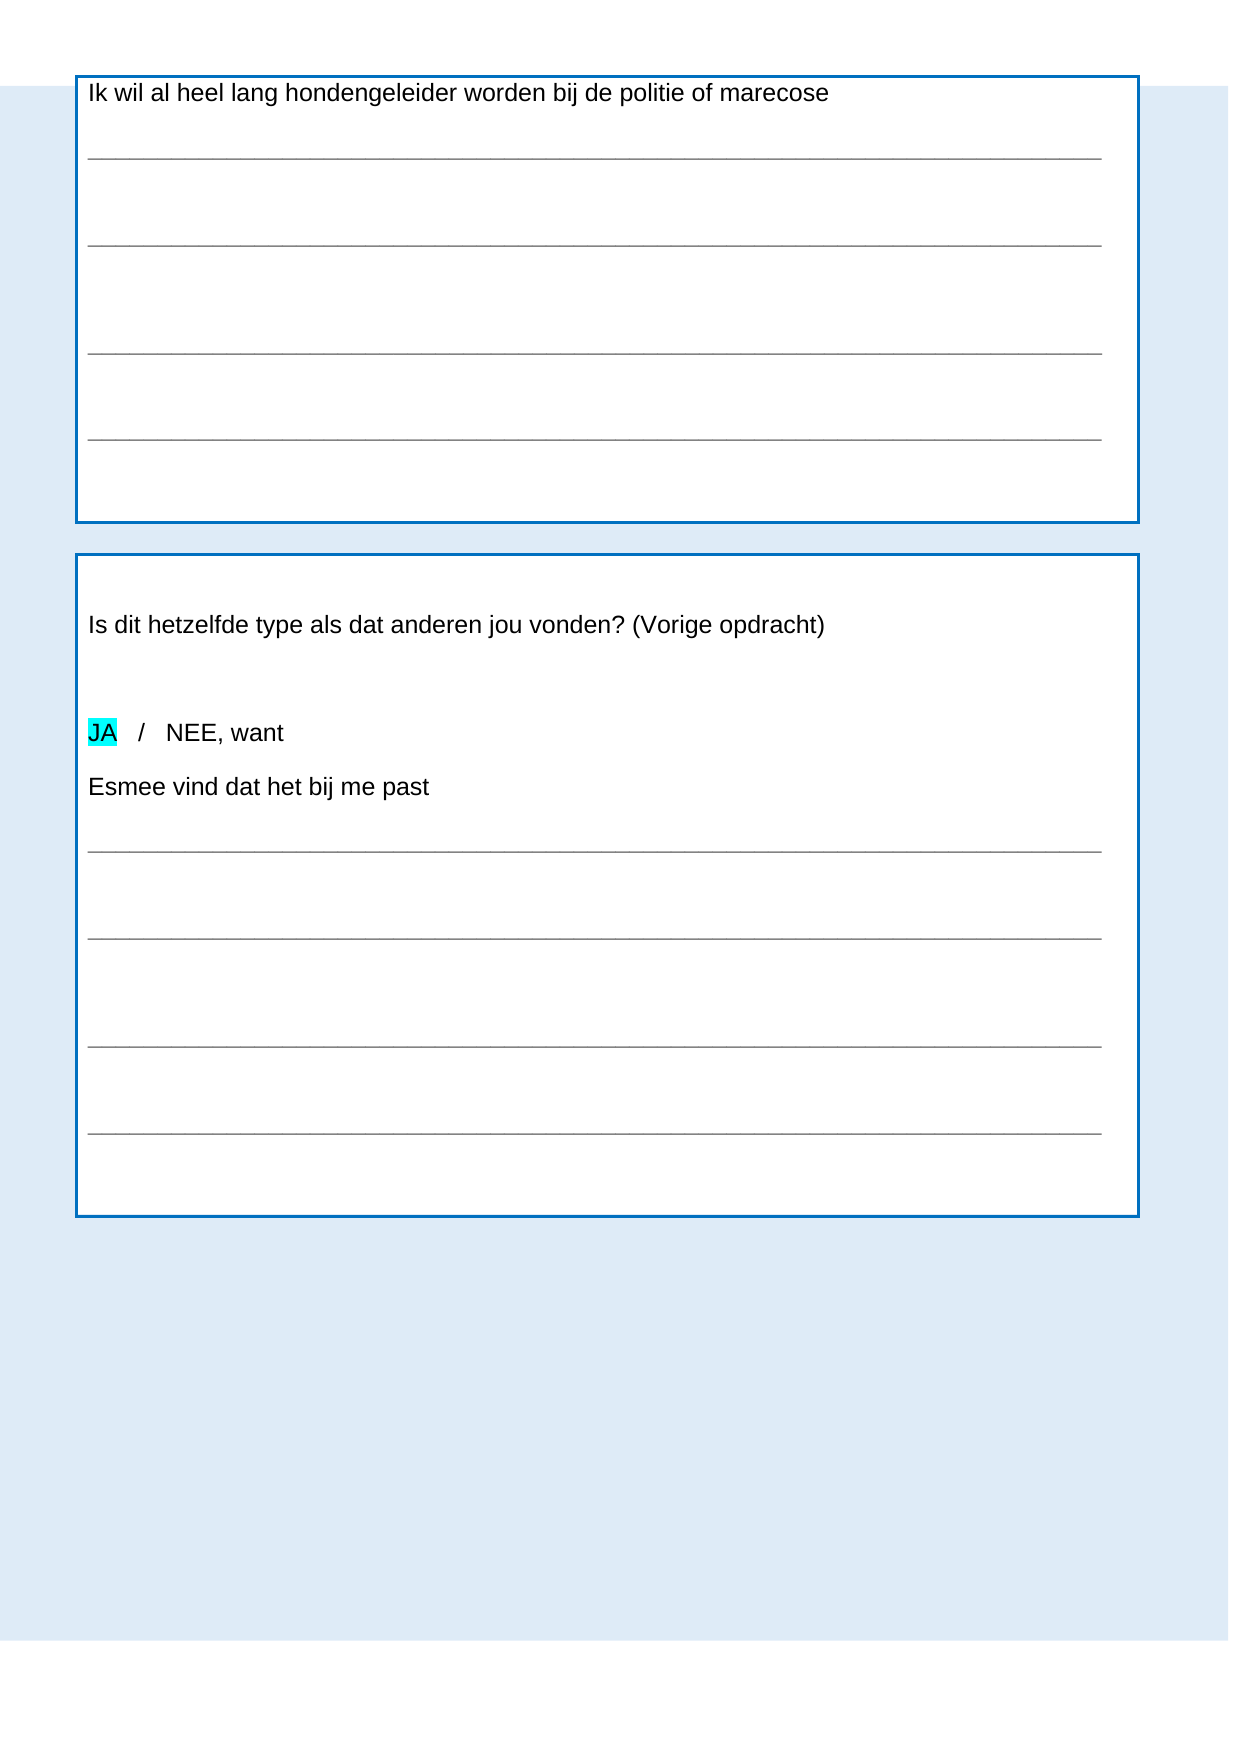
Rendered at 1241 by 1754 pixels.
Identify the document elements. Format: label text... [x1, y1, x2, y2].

table_header Is dit hetzelfde type als dat anderen jou vonden? (Vorige opdracht) JA / NEE, want Esmee vind dat het bij me past _________________________________________________________________________ _________________________________________________________________________ _________________________________________________________________________ _________________________________________________________________________ [78, 556, 1137, 1214]
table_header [78, 78, 1137, 521]
